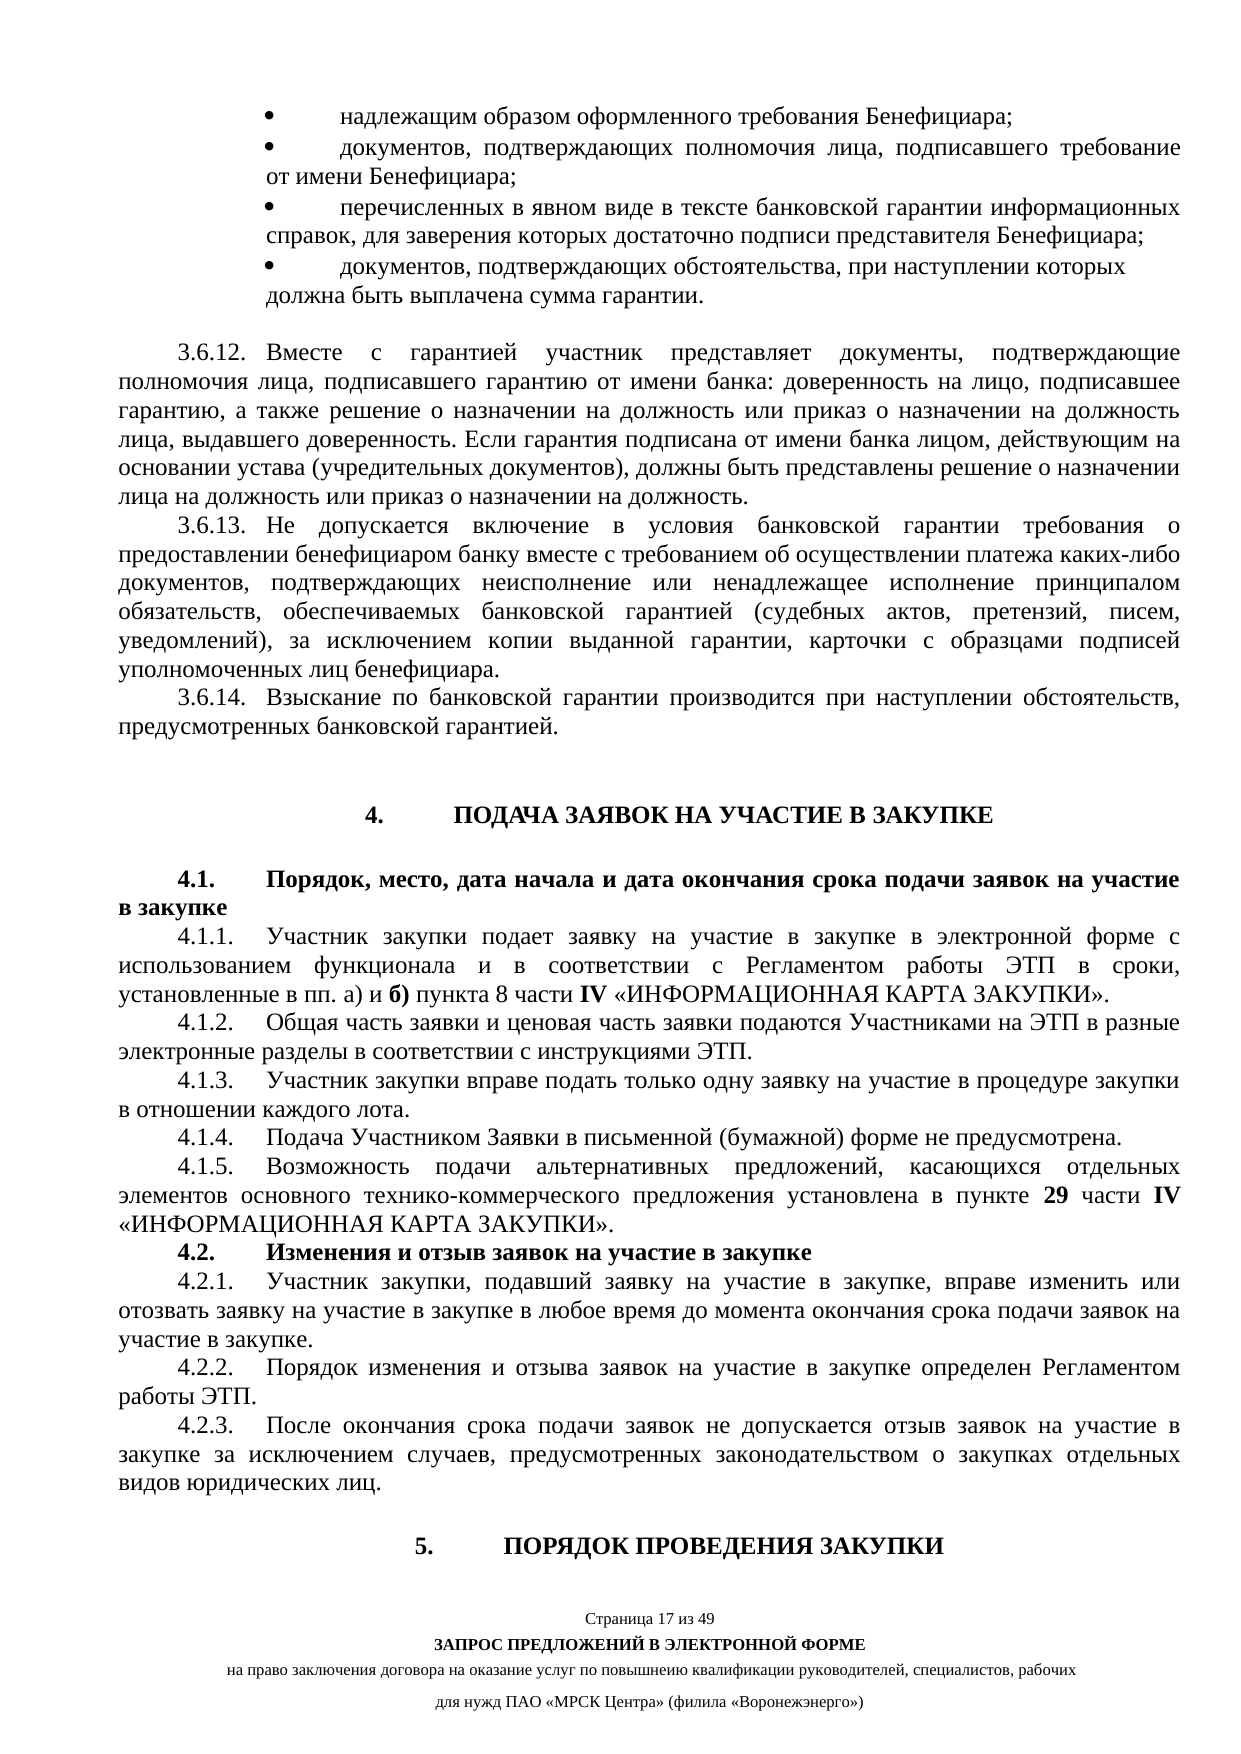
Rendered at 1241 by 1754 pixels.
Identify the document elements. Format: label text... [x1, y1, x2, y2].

subtitle Участник закупки, подавший заявку на участие в закупке, вправе изменить или отозвать заявку на участие в закупке в любое время до момента окончания срока подачи заявок на участие в закупке. [118, 1266, 1181, 1352]
list документов, подтверждающих полномочия лица, подписавшего требование от имени Бенефициара; [265, 132, 1181, 189]
subtitle Общая часть заявки и ценовая часть заявки подаются Участниками на ЭТП в разные электронные разделы в соответствии с инструкциями ЭТП. [118, 1007, 1181, 1065]
subtitle Возможность подачи альтернативных предложений, касающихся отдельных элементов основного технико-коммерческого предложения установлена в пункте 29 части IV «ИНФОРМАЦИОННАЯ КАРТА ЗАКУПКИ». [118, 1151, 1181, 1237]
subtitle Порядок изменения и отзыва заявок на участие в закупке определен Регламентом работы ЭТП. [118, 1352, 1181, 1410]
subtitle Изменения и отзыв заявок на участие в закупке [118, 1237, 1181, 1266]
subtitle ПОДАЧА ЗАЯВОК НА УЧАСТИЕ В ЗАКУПКЕ [118, 800, 1181, 829]
subtitle Порядок, место, дата начала и дата окончания срока подачи заявок на участие в закупке [118, 864, 1181, 921]
subtitle После окончания срока подачи заявок не допускается отзыв заявок на участие в закупке за исключением случаев, предусмотренных законодательством о закупках отдельных видов юридических лиц. [118, 1410, 1181, 1496]
subtitle Подача Участником Заявки в письменной (бумажной) форме не предусмотрена. [118, 1122, 1181, 1151]
subtitle Не допускается включение в условия банковской гарантии требования о предоставлении бенефициаром банку вместе с требованием об осуществлении платежа каких-либо документов, подтверждающих неисполнение или ненадлежащее исполнение принципалом обязательств, обеспечиваемых банковской гарантией (судебных актов, претензий, писем, уведомлений), за исключением копии выданной гарантии, карточки с образцами подписей уполномоченных лиц бенефициара. [118, 510, 1181, 682]
subtitle Участник закупки вправе подать только одну заявку на участие в процедуре закупки в отношении каждого лота. [118, 1065, 1181, 1122]
subtitle ПОРЯДОК ПРОВЕДЕНИЯ ЗАКУПКИ [118, 1531, 1181, 1560]
subtitle Взыскание по банковской гарантии производится при наступлении обстоятельств, предусмотренных банковской гарантией. [118, 682, 1181, 740]
subtitle Вместе с гарантией участник представляет документы, подтверждающие полномочия лица, подписавшего гарантию от имени банка: доверенность на лицо, подписавшее гарантию, а также решение о назначении на должность или приказ о назначении на должность лица, выдавшего доверенность. Если гарантия подписана от имени банка лицом, действующим на основании устава (учредительных документов), должны быть представлены решение о назначении лица на должность или приказ о назначении на должность. [118, 337, 1181, 510]
subtitle Участник закупки подает заявку на участие в закупке в электронной форме с использованием функционала и в соответствии с Регламентом работы ЭТП в сроки, установленные в пп. а) и б) пункта 8 части IV «ИНФОРМАЦИОННАЯ КАРТА ЗАКУПКИ». [118, 921, 1181, 1007]
list документов, подтверждающих обстоятельства, при наступлении которых должна быть выплачена сумма гарантии. [265, 251, 1181, 309]
list перечисленных в явном виде в тексте банковской гарантии информационных справок, для заверения которых достаточно подписи представителя Бенефициара; [265, 192, 1181, 249]
list надлежащим образом оформленного требования Бенефициара; [265, 101, 1181, 130]
